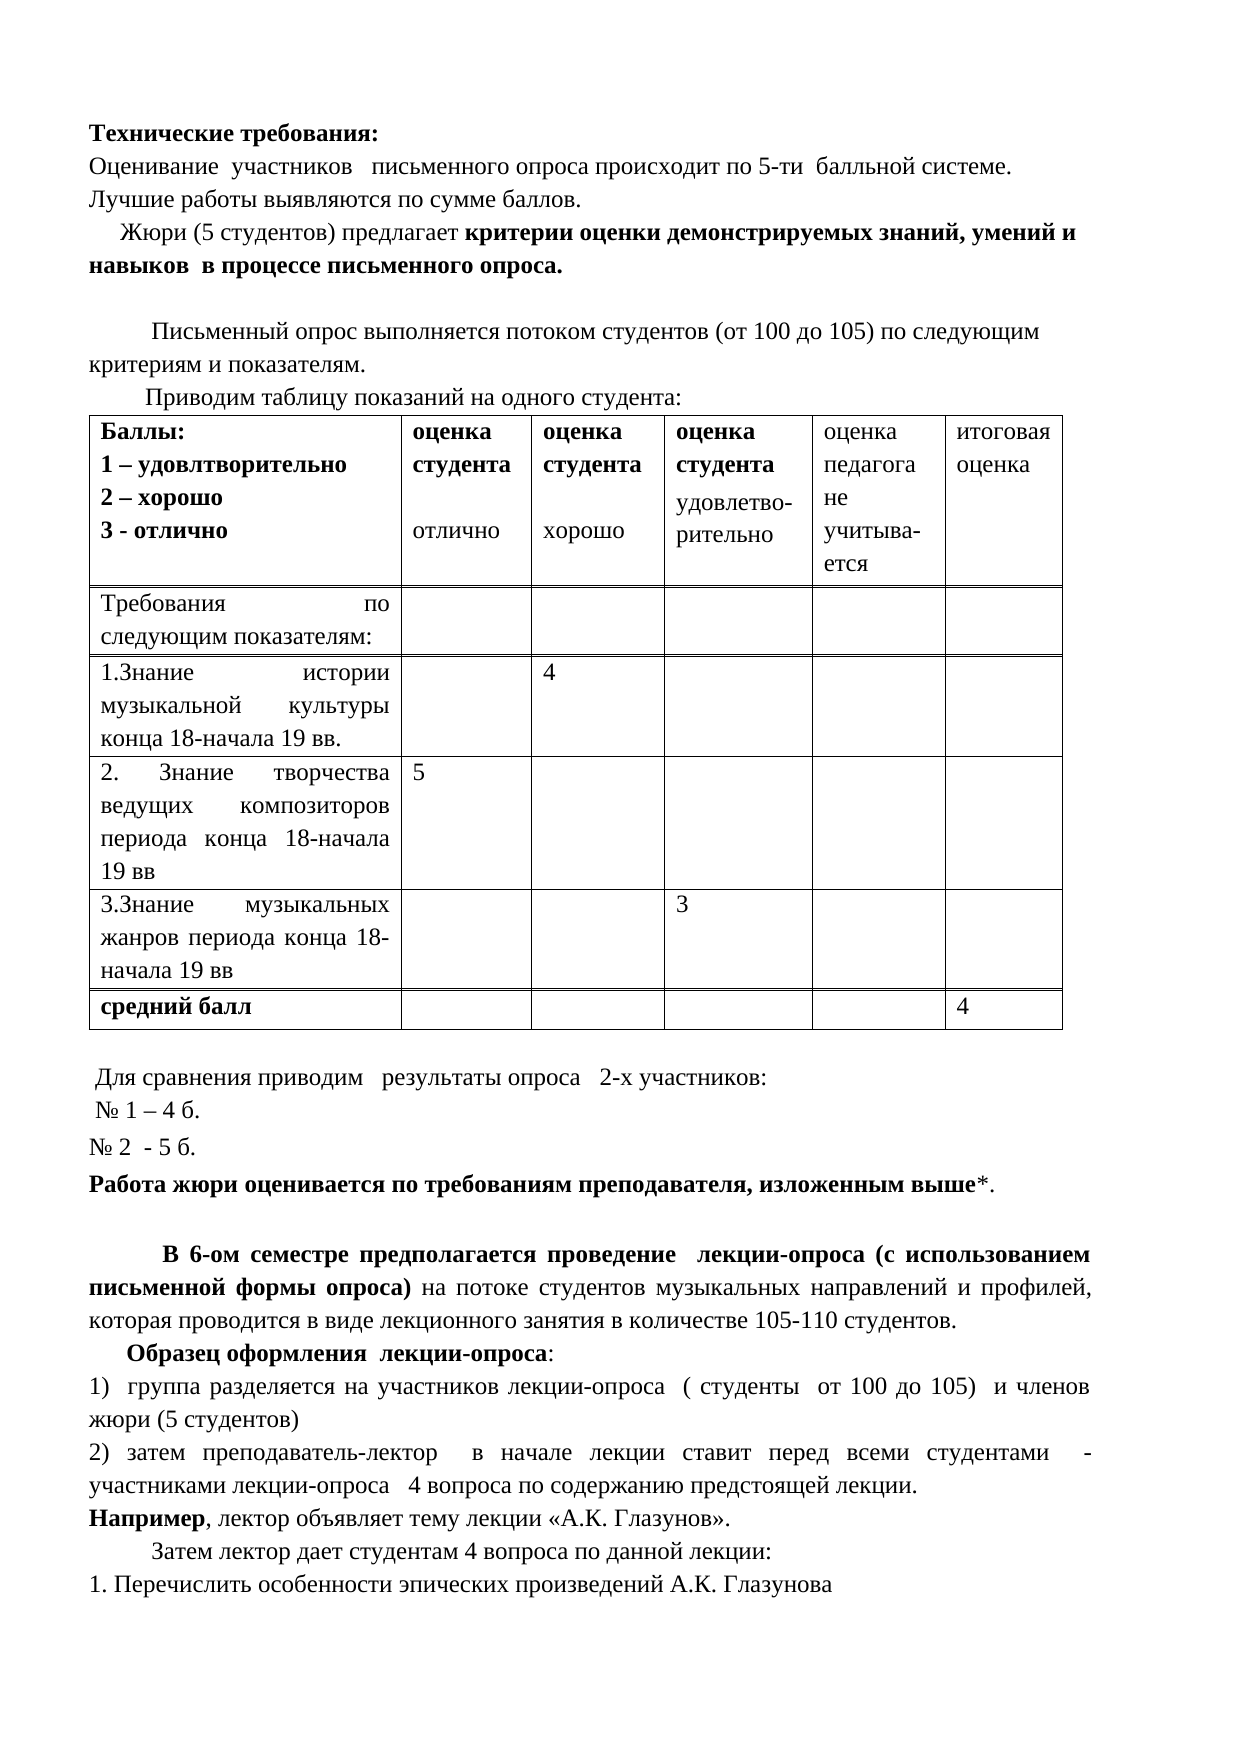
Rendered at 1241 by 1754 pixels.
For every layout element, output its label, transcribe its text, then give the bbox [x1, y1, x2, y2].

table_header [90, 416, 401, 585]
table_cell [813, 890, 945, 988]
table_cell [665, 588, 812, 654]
text № 2 - 5 б. [89, 1132, 1092, 1161]
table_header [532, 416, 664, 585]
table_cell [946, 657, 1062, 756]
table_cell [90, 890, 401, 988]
text Письменный опрос выполняется потоком студентов (от 100 до 105) по следующим критериям и показателям. [89, 316, 1092, 378]
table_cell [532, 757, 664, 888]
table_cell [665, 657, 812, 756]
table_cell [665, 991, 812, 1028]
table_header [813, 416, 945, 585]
text Оценивание участников письменного опроса происходит по 5-ти балльной системе. Лучшие работы выявляются по сумме баллов. [89, 151, 1092, 213]
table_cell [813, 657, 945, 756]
text Приводим таблицу показаний на одного студента: [89, 382, 1092, 411]
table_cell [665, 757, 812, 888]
text В 6-ом семестре предполагается проведение лекции-опроса (с использованием письменной формы опроса) на потоке студентов музыкальных направлений и профилей, которая проводится в виде лекционного занятия в количестве 105-110 студентов. [89, 1239, 1092, 1334]
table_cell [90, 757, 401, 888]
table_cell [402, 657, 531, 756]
text Технические требования: [89, 118, 1092, 147]
text 1. Перечислить особенности эпических произведений А.К. Глазунова [89, 1569, 1092, 1598]
text Для сравнения приводим результаты опроса 2-х участников: [89, 1062, 1092, 1090]
text Образец оформления лекции-опроса: [89, 1338, 1092, 1367]
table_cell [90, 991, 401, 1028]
text Жюри (5 студентов) предлагает критерии оценки демонстрируемых знаний, умений и навыков в процессе письменного опроса. [89, 217, 1092, 279]
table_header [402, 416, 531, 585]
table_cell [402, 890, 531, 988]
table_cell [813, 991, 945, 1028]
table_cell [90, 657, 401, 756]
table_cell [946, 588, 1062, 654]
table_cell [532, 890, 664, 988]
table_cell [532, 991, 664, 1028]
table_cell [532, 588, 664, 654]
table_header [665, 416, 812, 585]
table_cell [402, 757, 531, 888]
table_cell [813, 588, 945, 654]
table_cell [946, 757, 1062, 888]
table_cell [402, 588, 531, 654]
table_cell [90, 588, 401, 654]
text 1) группа разделяется на участников лекции-опроса ( студенты от 100 до 105) и членов жюри (5 студентов) [89, 1371, 1092, 1433]
text 2) затем преподаватель-лектор в начале лекции ставит перед всеми студентами - участниками лекции-опроса 4 вопроса по содержанию предстоящей лекции. [89, 1437, 1092, 1499]
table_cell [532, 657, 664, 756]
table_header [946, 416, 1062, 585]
text № 1 – 4 б. [89, 1095, 1092, 1123]
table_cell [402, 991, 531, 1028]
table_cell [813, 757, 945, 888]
text Например, лектор объявляет тему лекции «А.К. Глазунов». [89, 1503, 1092, 1532]
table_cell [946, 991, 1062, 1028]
text Затем лектор дает студентам 4 вопроса по данной лекции: [89, 1536, 1092, 1565]
text Работа жюри оценивается по требованиям преподавателя, изложенным выше*. [89, 1169, 1092, 1198]
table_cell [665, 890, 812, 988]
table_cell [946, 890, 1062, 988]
